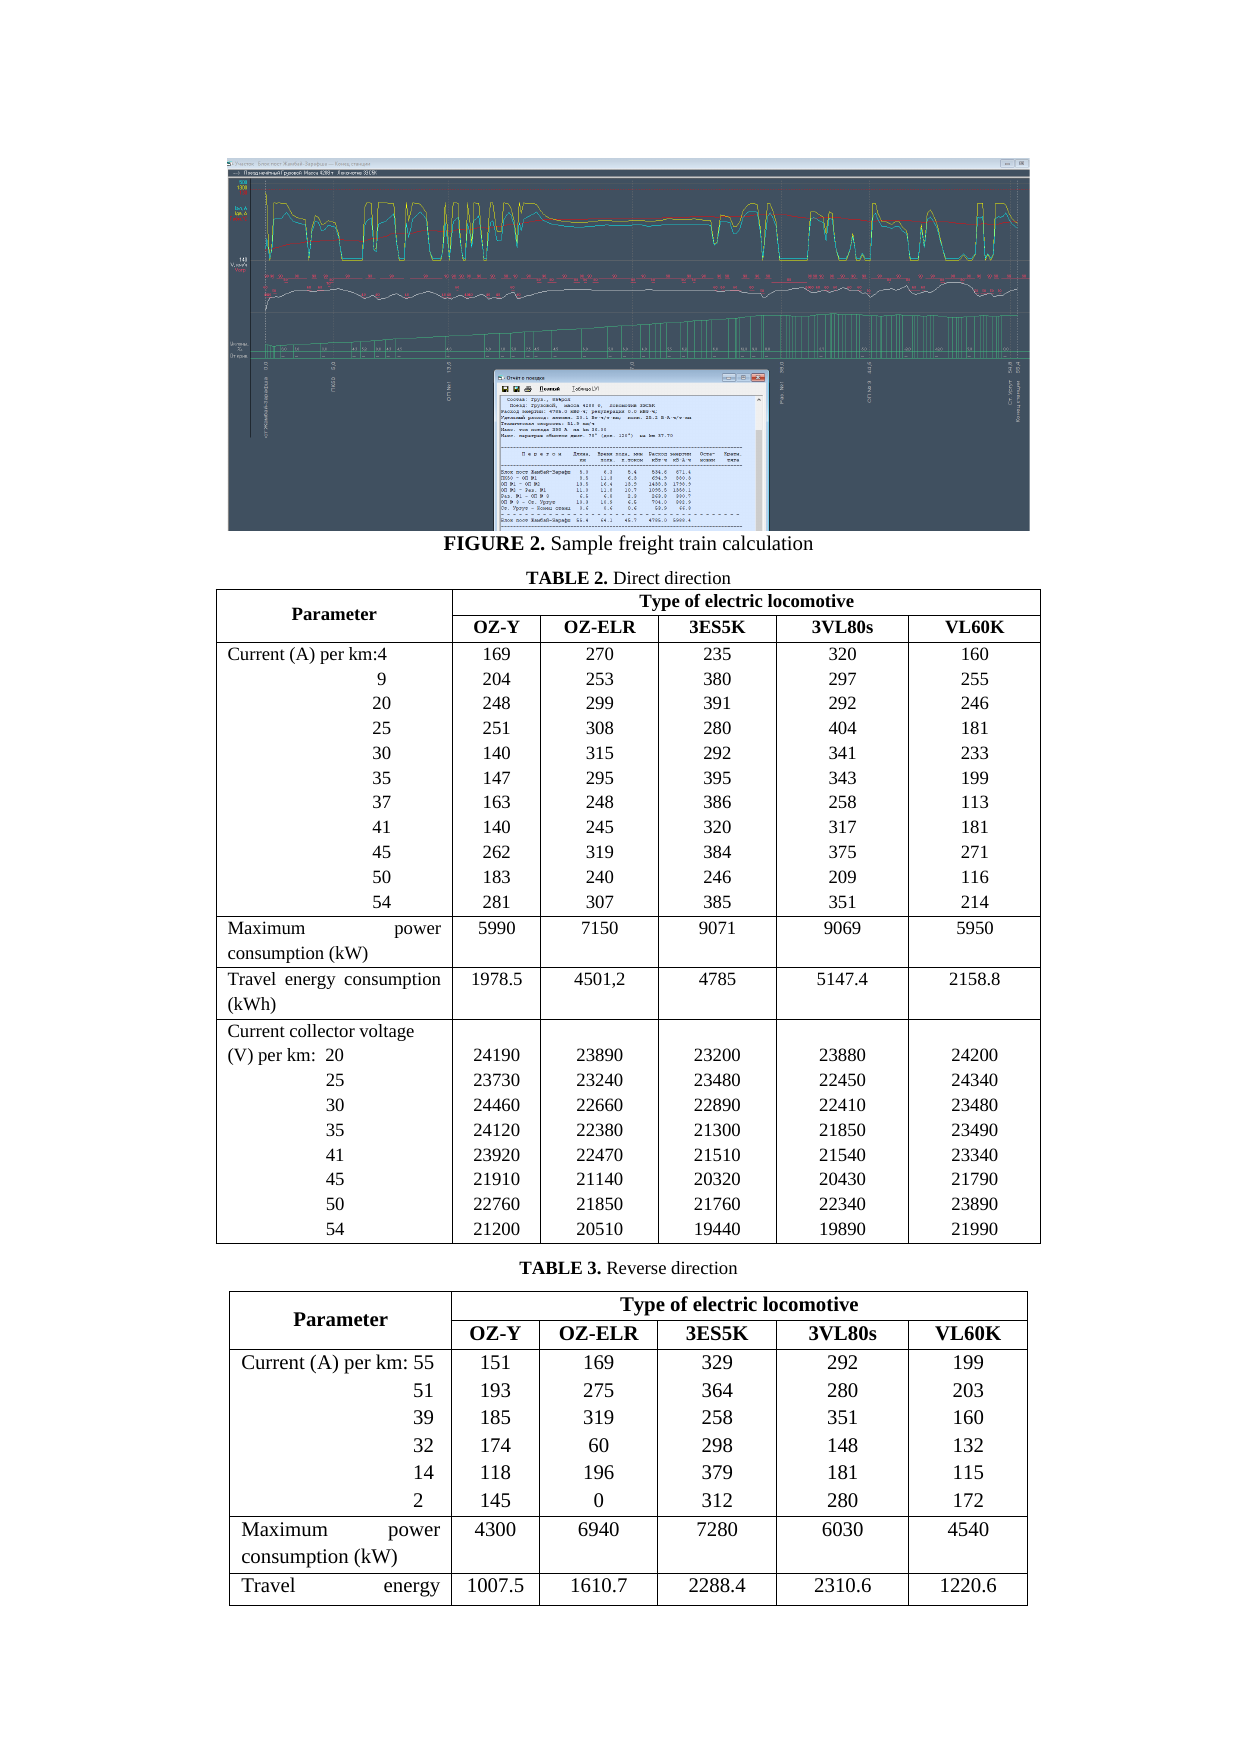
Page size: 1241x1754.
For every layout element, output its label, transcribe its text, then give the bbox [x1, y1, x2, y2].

table_cell 199 203 160 132 115 172 [909, 1350, 1027, 1516]
table_cell 5950 [909, 917, 1040, 967]
table_cell 1610.7 [540, 1574, 657, 1605]
table_cell 4540 [909, 1517, 1027, 1572]
table_cell 24190 23730 24460 24120 23920 21910 22760 21200 [453, 1020, 540, 1243]
table_cell Current (A) per km: 55 51 39 32 14 2 [230, 1350, 451, 1516]
table_header Parameter [230, 1292, 451, 1349]
table_cell Maximum power consumption (kW) [230, 1517, 451, 1572]
table_cell 1978.5 [453, 968, 540, 1018]
table_cell 3ES5K [659, 616, 776, 642]
table_cell 4501,2 [541, 968, 658, 1018]
table_cell 160 255 246 181 233 199 113 181 271 116 214 [909, 643, 1040, 916]
table_cell OZ-Y [452, 1321, 539, 1349]
table_cell VL60K [909, 1321, 1027, 1349]
table_cell OZ-ELR [540, 1321, 657, 1349]
table_cell 7150 [541, 917, 658, 967]
table_cell 3VL80s [777, 1321, 908, 1349]
table_cell 235 380 391 280 292 395 386 320 384 246 385 [659, 643, 776, 916]
table_cell 24200 24340 23480 23490 23340 21790 23890 21990 [909, 1020, 1040, 1243]
text TABLE 3. Reverse direction [138, 1257, 1119, 1278]
table_cell 329 364 258 298 379 312 [658, 1350, 776, 1516]
table_cell 23200 23480 22890 21300 21510 20320 21760 19440 [659, 1020, 776, 1243]
table_cell 320 297 292 404 341 343 258 317 375 209 351 [777, 643, 908, 916]
table_cell 270 253 299 308 315 295 248 245 319 240 307 [541, 643, 658, 916]
table_cell OZ-Y [453, 616, 540, 642]
table_cell 23880 22450 22410 21850 21540 20430 22340 19890 [777, 1020, 908, 1243]
table_cell 7280 [658, 1517, 776, 1572]
picture [227, 158, 1030, 531]
table_cell 5147.4 [777, 968, 908, 1018]
table_cell Current collector voltage (V) per km: 20 25 30 35 41 45 50 54 [217, 1020, 452, 1243]
table_cell 2158.8 [909, 968, 1040, 1018]
table_cell 4785 [659, 968, 776, 1018]
text TABLE 2. Direct direction [138, 567, 1119, 589]
table_cell 2310.6 [777, 1574, 908, 1605]
table_cell 4300 [452, 1517, 539, 1572]
table_cell 3ES5K [658, 1321, 776, 1349]
table_cell 23890 23240 22660 22380 22470 21140 21850 20510 [541, 1020, 658, 1243]
text FIGURE 2. Sample freight train calculation [138, 531, 1119, 555]
table_cell OZ-ELR [541, 616, 658, 642]
table_cell 2288.4 [658, 1574, 776, 1605]
table_cell 292 280 351 148 181 280 [777, 1350, 908, 1516]
table_cell 9071 [659, 917, 776, 967]
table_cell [230, 1574, 451, 1605]
table_cell 6030 [777, 1517, 908, 1572]
table_cell 151 193 185 174 118 145 [452, 1350, 539, 1516]
table_cell 3VL80s [777, 616, 908, 642]
table_header Type of electric locomotive [452, 1292, 1027, 1320]
table_cell 169 275 319 60 196 0 [540, 1350, 657, 1516]
table_cell 1220.6 [909, 1574, 1027, 1605]
table_cell Travel energy consumption (kWh) [217, 968, 452, 1018]
table_header Parameter [217, 590, 452, 642]
table_cell 1007.5 [452, 1574, 539, 1605]
table_cell Current (A) per km:4 9 20 25 30 35 37 41 45 50 54 [217, 643, 452, 916]
table_cell 5990 [453, 917, 540, 967]
table_cell 6940 [540, 1517, 657, 1572]
table_cell 9069 [777, 917, 908, 967]
table_cell VL60K [909, 616, 1040, 642]
table_cell Maximum power consumption (kW) [217, 917, 452, 967]
table_header Type of electric locomotive [453, 590, 1040, 615]
table_cell 169 204 248 251 140 147 163 140 262 183 281 [453, 643, 540, 916]
